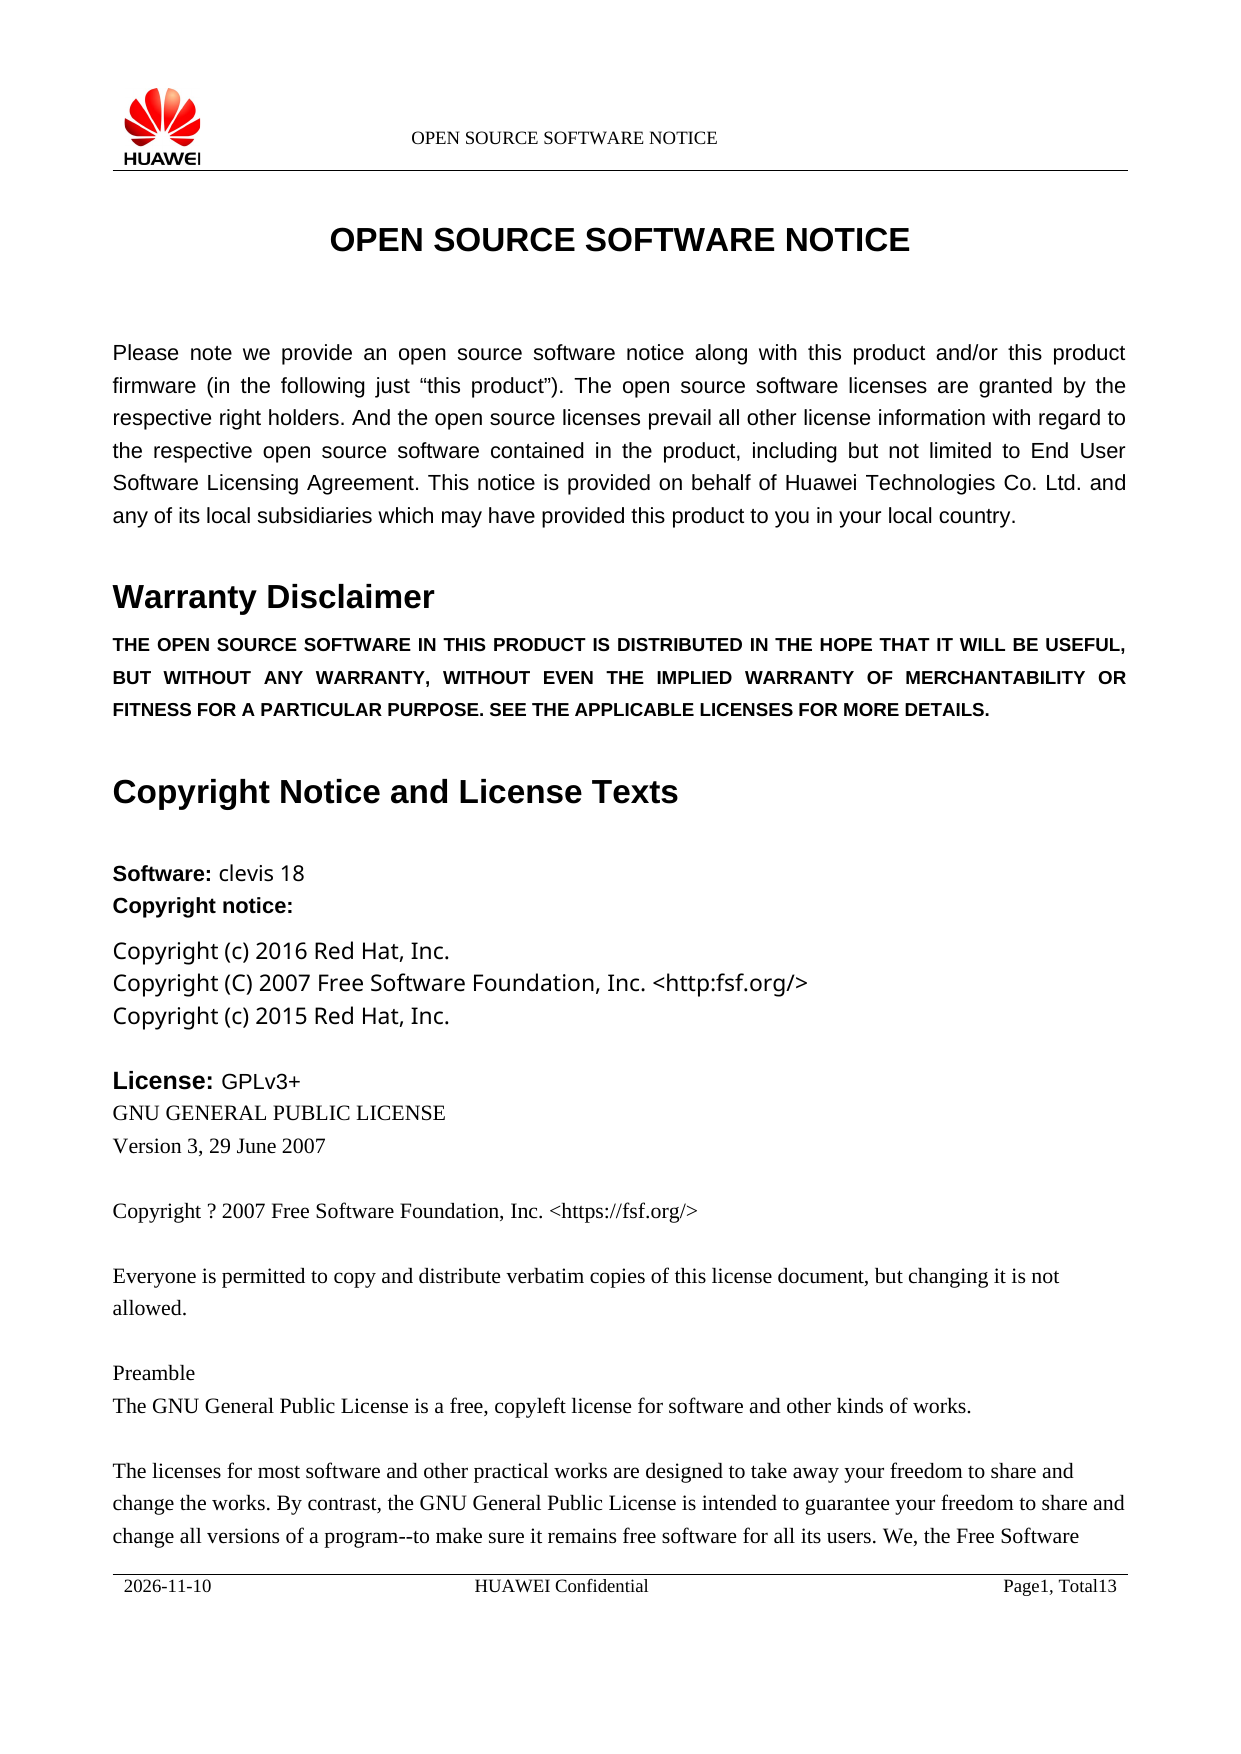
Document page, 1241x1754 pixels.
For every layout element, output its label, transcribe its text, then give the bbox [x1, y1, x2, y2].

title Software: clevis 18 [112, 856, 1128, 889]
text License: GPLv3+ [112, 1064, 1128, 1096]
text Please note we provide an open source software notice along with this product and/or this product firmware (in the following just “this product”). The open source software licenses are granted by the respective right holders. And the open source licenses prevail all other license information with regard to the respective open source software contained in the product, including but not limited to End User Software Licensing Agreement. This notice is provided on behalf of Huawei Technologies Co. Ltd. and any of its local subsidiaries which may have provided this product to you in your local country. [112, 336, 1128, 531]
text Copyright (c) 2016 Red Hat, Inc. Copyright (C) 2007 Free Software Foundation, Inc. <http:fsf.org/> Copyright (c) 2015 Red Hat, Inc. [112, 934, 1128, 1064]
text Copyright Notice and License Texts [112, 759, 1128, 824]
text Warranty Disclaimer [112, 564, 1128, 629]
text Copyright notice: [112, 889, 1128, 921]
picture [124, 88, 201, 165]
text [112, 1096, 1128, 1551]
text OPEN SOURCE SOFTWARE NOTICE [112, 206, 1128, 271]
text The open source software in this product is distributed in the hope that it will be useful, but WITHOUT ANY WARRANTY, without even the implied warranty of MERCHANTABILITY or FITNESS FOR A PARTICULAR PURPOSE. See the applicable licenses for more details. [112, 629, 1128, 726]
